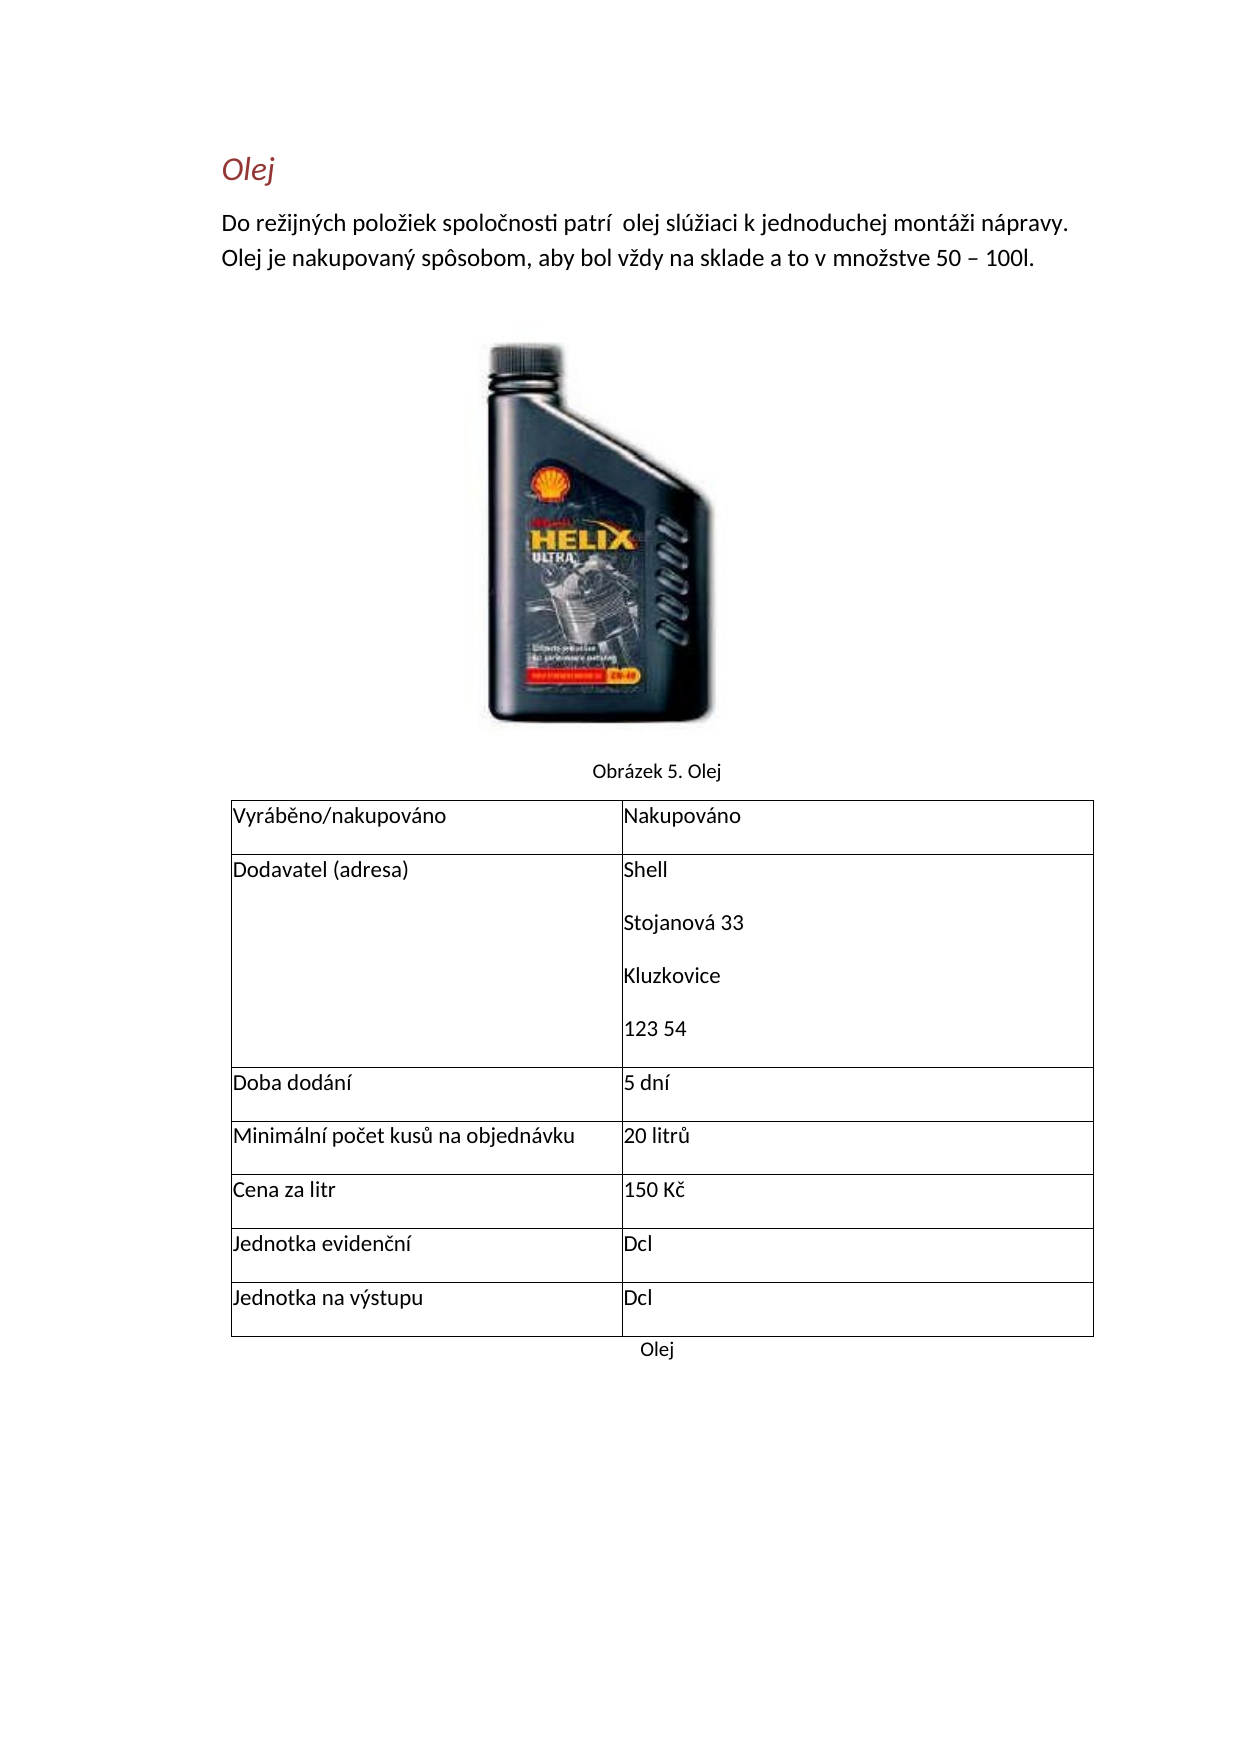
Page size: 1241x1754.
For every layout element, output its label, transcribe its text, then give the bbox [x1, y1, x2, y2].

table_cell 5 dní [623, 1068, 1093, 1121]
table_cell 150 Kč [623, 1175, 1093, 1228]
picture [390, 299, 802, 753]
text Olej [221, 1337, 1093, 1362]
table_cell Shell Stojanová 33 Kluzkovice 123 54 [623, 855, 1093, 1067]
table_header Vyráběno/nakupováno [232, 801, 622, 854]
text Do režijných položiek spoločnosti patrí olej slúžiaci k jednoduchej montáži nápravy. Olej je nakupovaný spôsobom, aby bol vždy na sklade a to v množstve 50 – 100l. [221, 207, 1093, 272]
table_cell 20 litrů [623, 1122, 1093, 1174]
table_cell Cena za litr [232, 1175, 622, 1228]
table_cell Jednotka evidenční [232, 1229, 622, 1282]
table_cell Dodavatel (adresa) [232, 855, 622, 1067]
table_cell Jednotka na výstupu [232, 1283, 622, 1336]
text Olej [221, 148, 1093, 188]
table_cell Dcl [623, 1229, 1093, 1282]
table_cell Dcl [623, 1283, 1093, 1336]
table_cell Doba dodání [232, 1068, 622, 1121]
text Obrázek 5. Olej [221, 758, 1093, 784]
table_cell Minimální počet kusů na objednávku [232, 1122, 622, 1174]
table_header Nakupováno [623, 801, 1093, 854]
